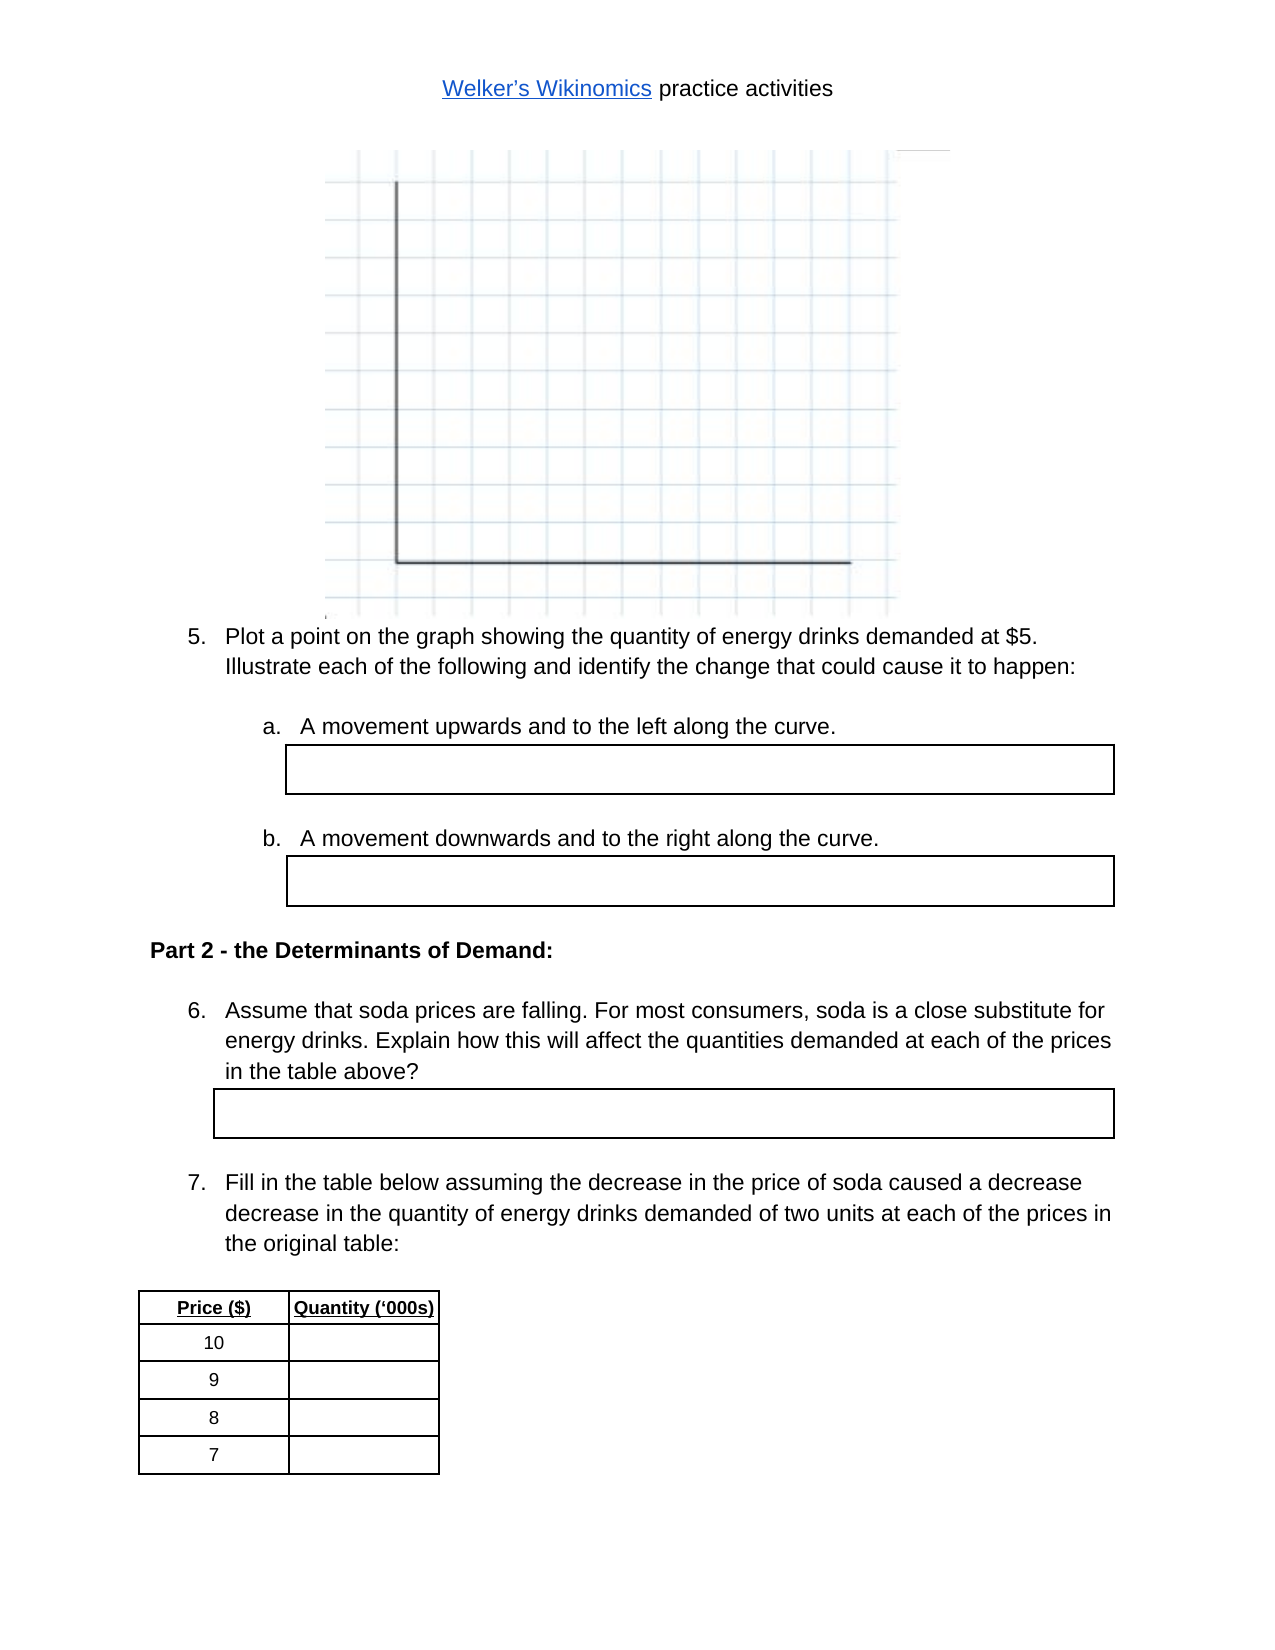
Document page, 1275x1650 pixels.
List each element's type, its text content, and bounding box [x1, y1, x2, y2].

list A movement downwards and to the right along the curve. [262, 825, 1125, 851]
table_cell 10 [140, 1325, 288, 1360]
table_cell [290, 1400, 438, 1435]
table_cell [290, 1437, 438, 1472]
table_cell [290, 1362, 438, 1398]
table_header Quantity (‘000s) [290, 1292, 438, 1323]
list A movement upwards and to the left along the curve. [262, 713, 1125, 739]
table_header Price ($) [140, 1292, 288, 1323]
table_header [287, 746, 1113, 793]
table_header [288, 857, 1113, 904]
list Fill in the table below assuming the decrease in the price of soda caused a decrease decrease in the quantity of energy drinks demanded of two units at each of the prices in the original table: [187, 1169, 1125, 1256]
table_cell [290, 1325, 438, 1360]
list Assume that soda prices are falling. For most consumers, soda is a close substitute for energy drinks. Explain how this will affect the quantities demanded at each of the prices in the table above? [187, 997, 1125, 1084]
picture [325, 150, 951, 619]
table_cell 9 [140, 1362, 288, 1398]
table_cell 7 [140, 1437, 288, 1472]
table_header [215, 1090, 1113, 1137]
list Plot a point on the graph showing the quantity of energy drinks demanded at $5. Illustrate each of the following and identify the change that could cause it to happen: [187, 623, 1125, 679]
table_cell 8 [140, 1400, 288, 1435]
text Part 2 - the Determinants of Demand: [150, 937, 1125, 963]
